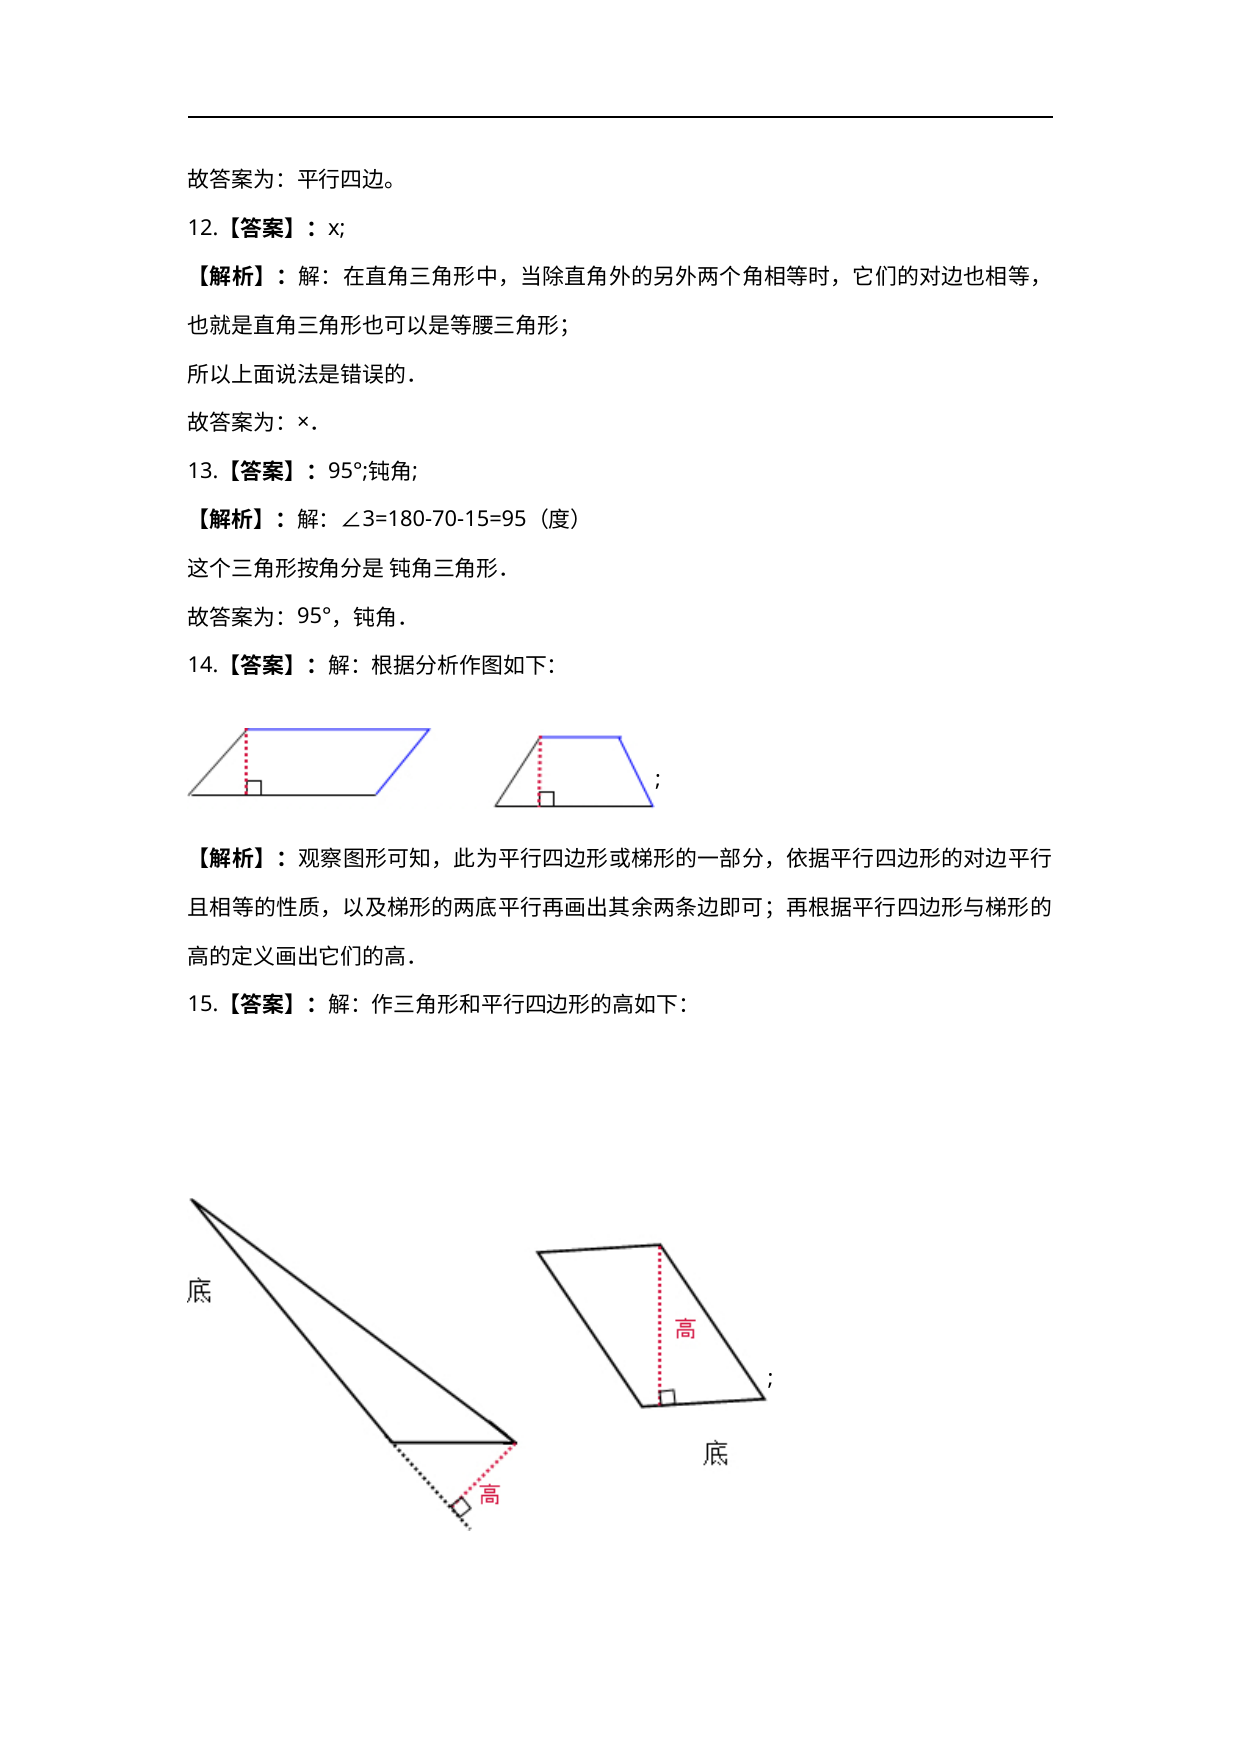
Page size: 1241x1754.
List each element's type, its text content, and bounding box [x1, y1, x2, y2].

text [187, 162, 1053, 194]
text 【解析】：解：∠3=180-70-15=95（度） 这个三角形按角分是 钝角三角形． 故答案为：95°，钝角． [187, 502, 1053, 632]
text 12.【答案】：x; [187, 210, 1053, 243]
text 【解析】：解：在直角三角形中，当除直角外的另外两个角相等时，它们的对边也相等，也就是直角三角形也可以是等腰三角形； 所以上面说法是错误的． 故答案为：×． [187, 259, 1053, 437]
text 13.【答案】：95°;钝角; [187, 453, 1053, 486]
picture [187, 728, 655, 809]
picture [187, 1198, 768, 1531]
text 【解析】：观察图形可知，此为平行四边形或梯形的一部分，依据平行四边形的对边平行且相等的性质，以及梯形的两底平行再画出其余两条边即可；再根据平行四边形与梯形的高的定义画出它们的高． [187, 841, 1053, 971]
text 14.【答案】：解：根据分析作图如下： ; [187, 647, 1053, 826]
